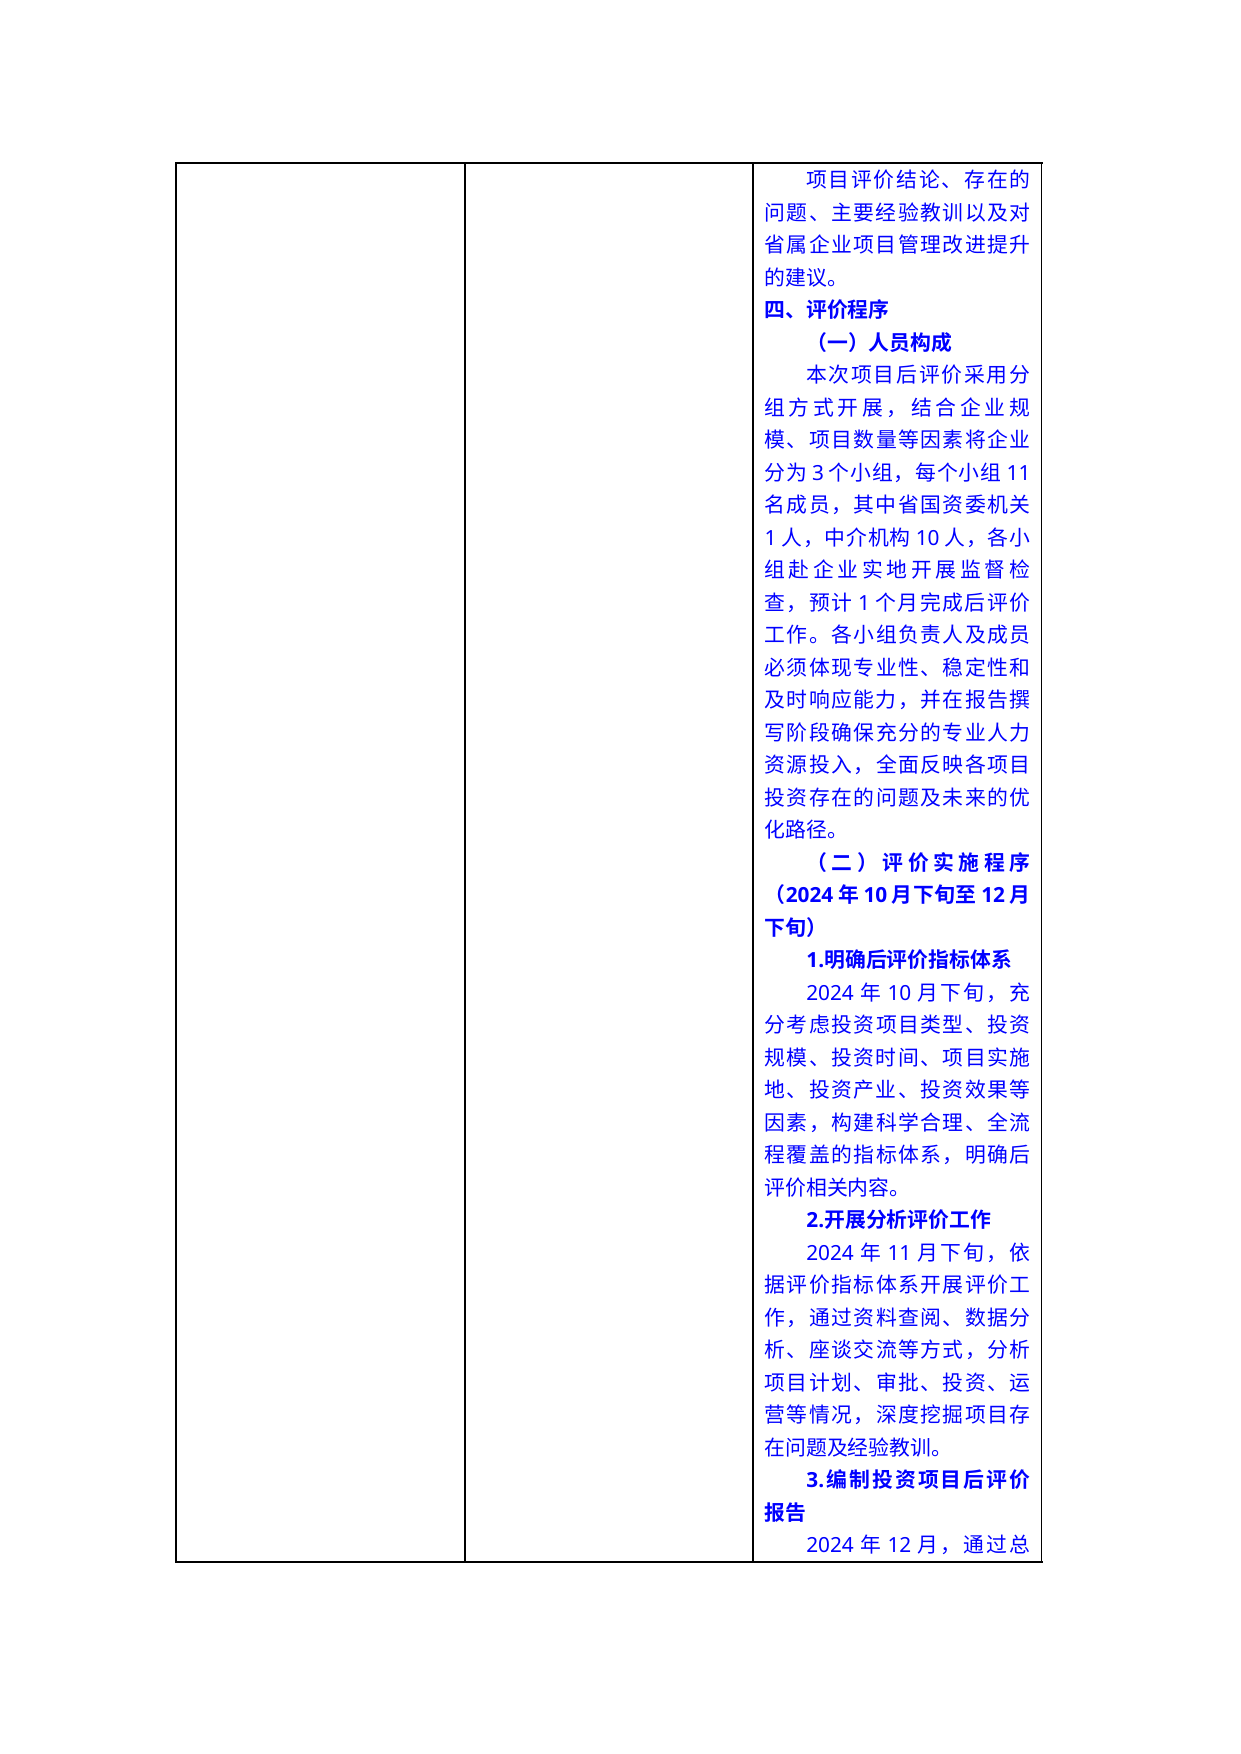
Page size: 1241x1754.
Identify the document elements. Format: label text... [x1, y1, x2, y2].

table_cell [754, 164, 1041, 1561]
table_cell 1 [466, 164, 752, 1561]
table_cell [177, 164, 464, 1561]
